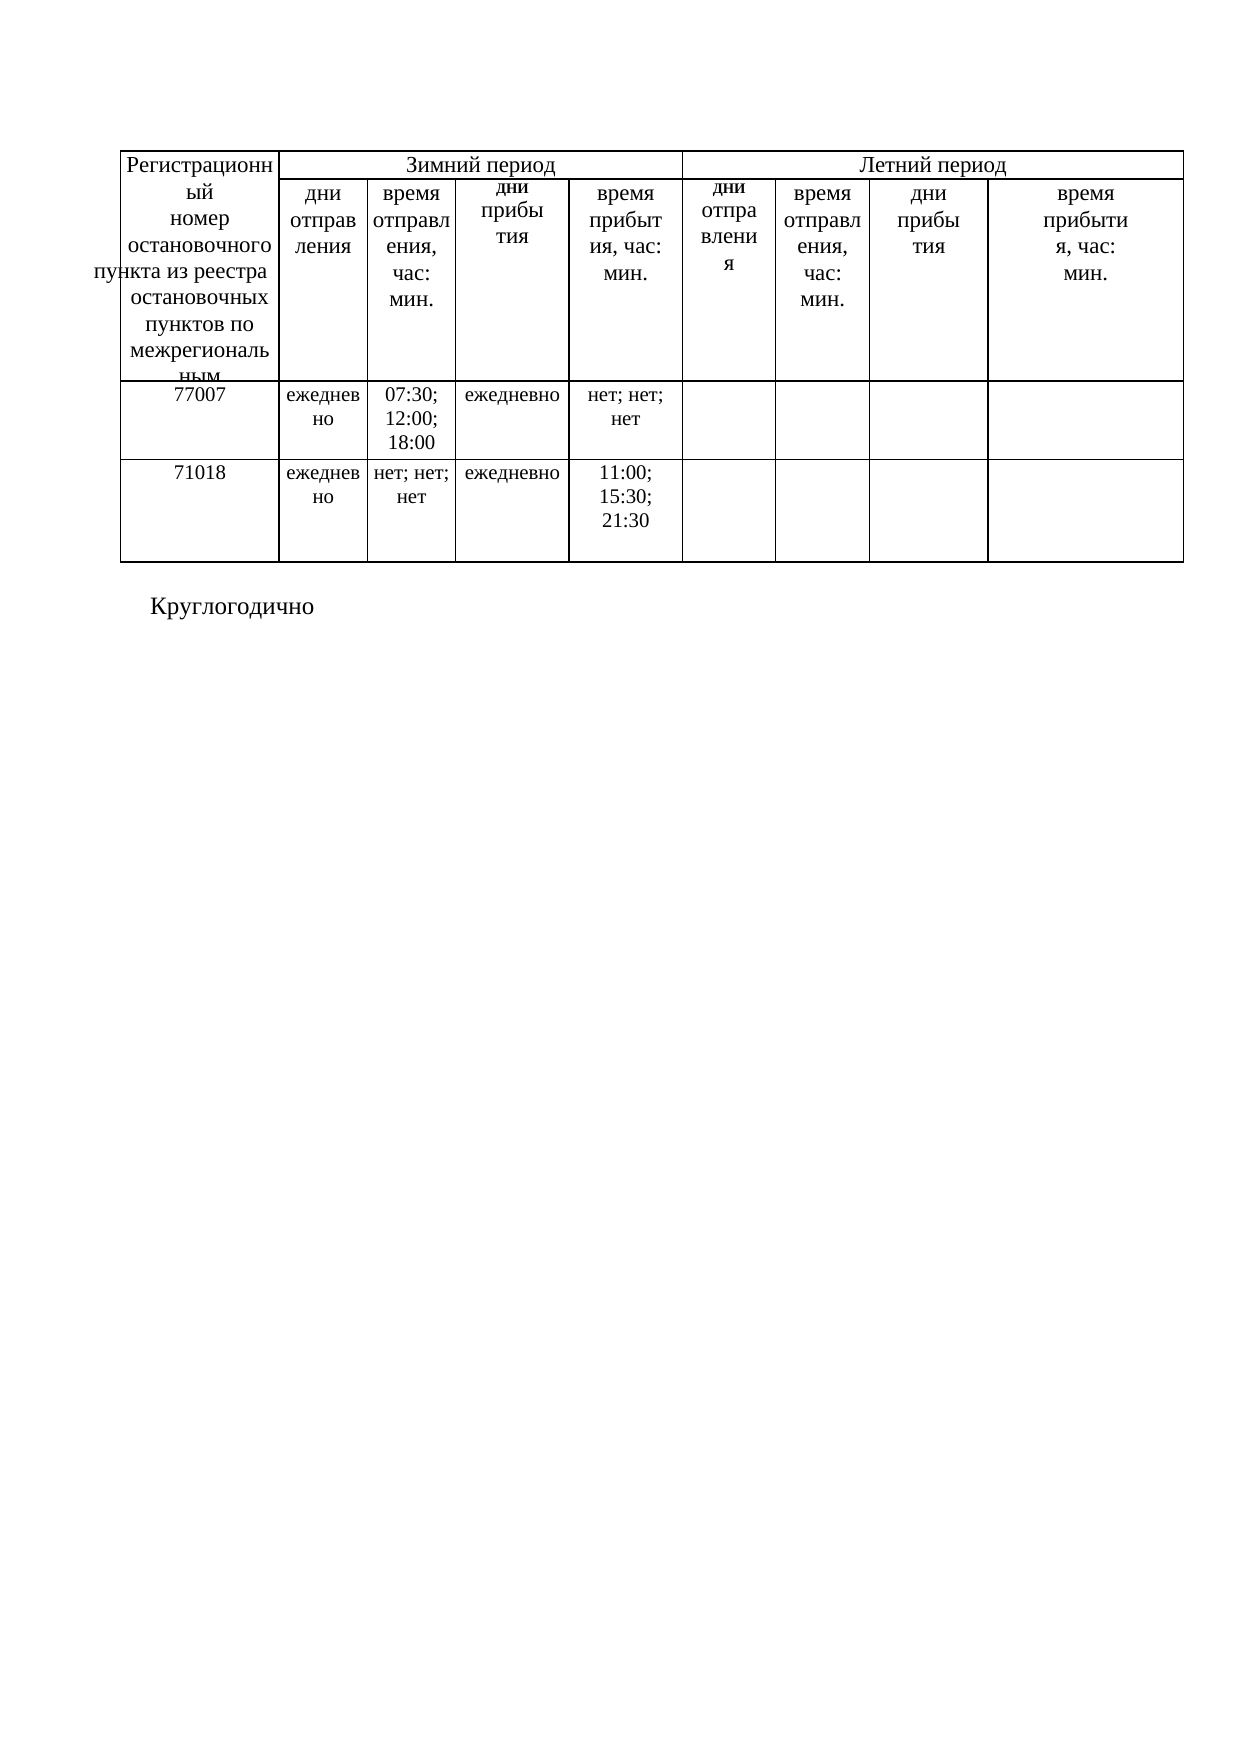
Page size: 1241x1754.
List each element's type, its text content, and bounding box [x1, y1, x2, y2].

table_cell 07:30; 12:00; 18:00 [368, 382, 455, 458]
table_cell [683, 382, 775, 458]
table_cell 11:00; 15:30; 21:30 [570, 460, 682, 561]
table_cell ежедневно [456, 382, 568, 458]
table_header Летний период [683, 152, 1183, 178]
table_cell [870, 382, 987, 458]
table_header Зимний период [280, 152, 682, 178]
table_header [121, 152, 278, 380]
table_cell 71018 [121, 460, 278, 561]
table_cell время отправл ения, час: мин. [368, 180, 455, 380]
text Круглогодично [150, 591, 1090, 620]
table_cell [776, 460, 869, 561]
table_cell [989, 460, 1183, 561]
table_cell нет; нет; нет [368, 460, 455, 561]
table_cell [683, 460, 775, 561]
table_cell ежедневно [456, 460, 568, 561]
table_cell [989, 382, 1183, 458]
table_cell нет; нет; нет [570, 382, 682, 458]
table_cell время прибыт ия, час: мин. [570, 180, 682, 380]
table_cell 77007 [121, 382, 278, 458]
table_cell время отправл ения, час: мин. [776, 180, 869, 380]
table_cell [870, 460, 987, 561]
table_cell дни прибы тия [870, 180, 987, 380]
table_cell ежедневно [280, 460, 367, 561]
table_cell ДНИ прибы тия [456, 180, 568, 380]
table_cell ДНИ отпра влени я [683, 180, 775, 380]
table_cell время прибыти я, час: мин. [989, 180, 1183, 380]
table_cell дни отправ ления [280, 180, 367, 380]
table_cell [776, 382, 869, 458]
table_cell ежедневно [280, 382, 367, 458]
